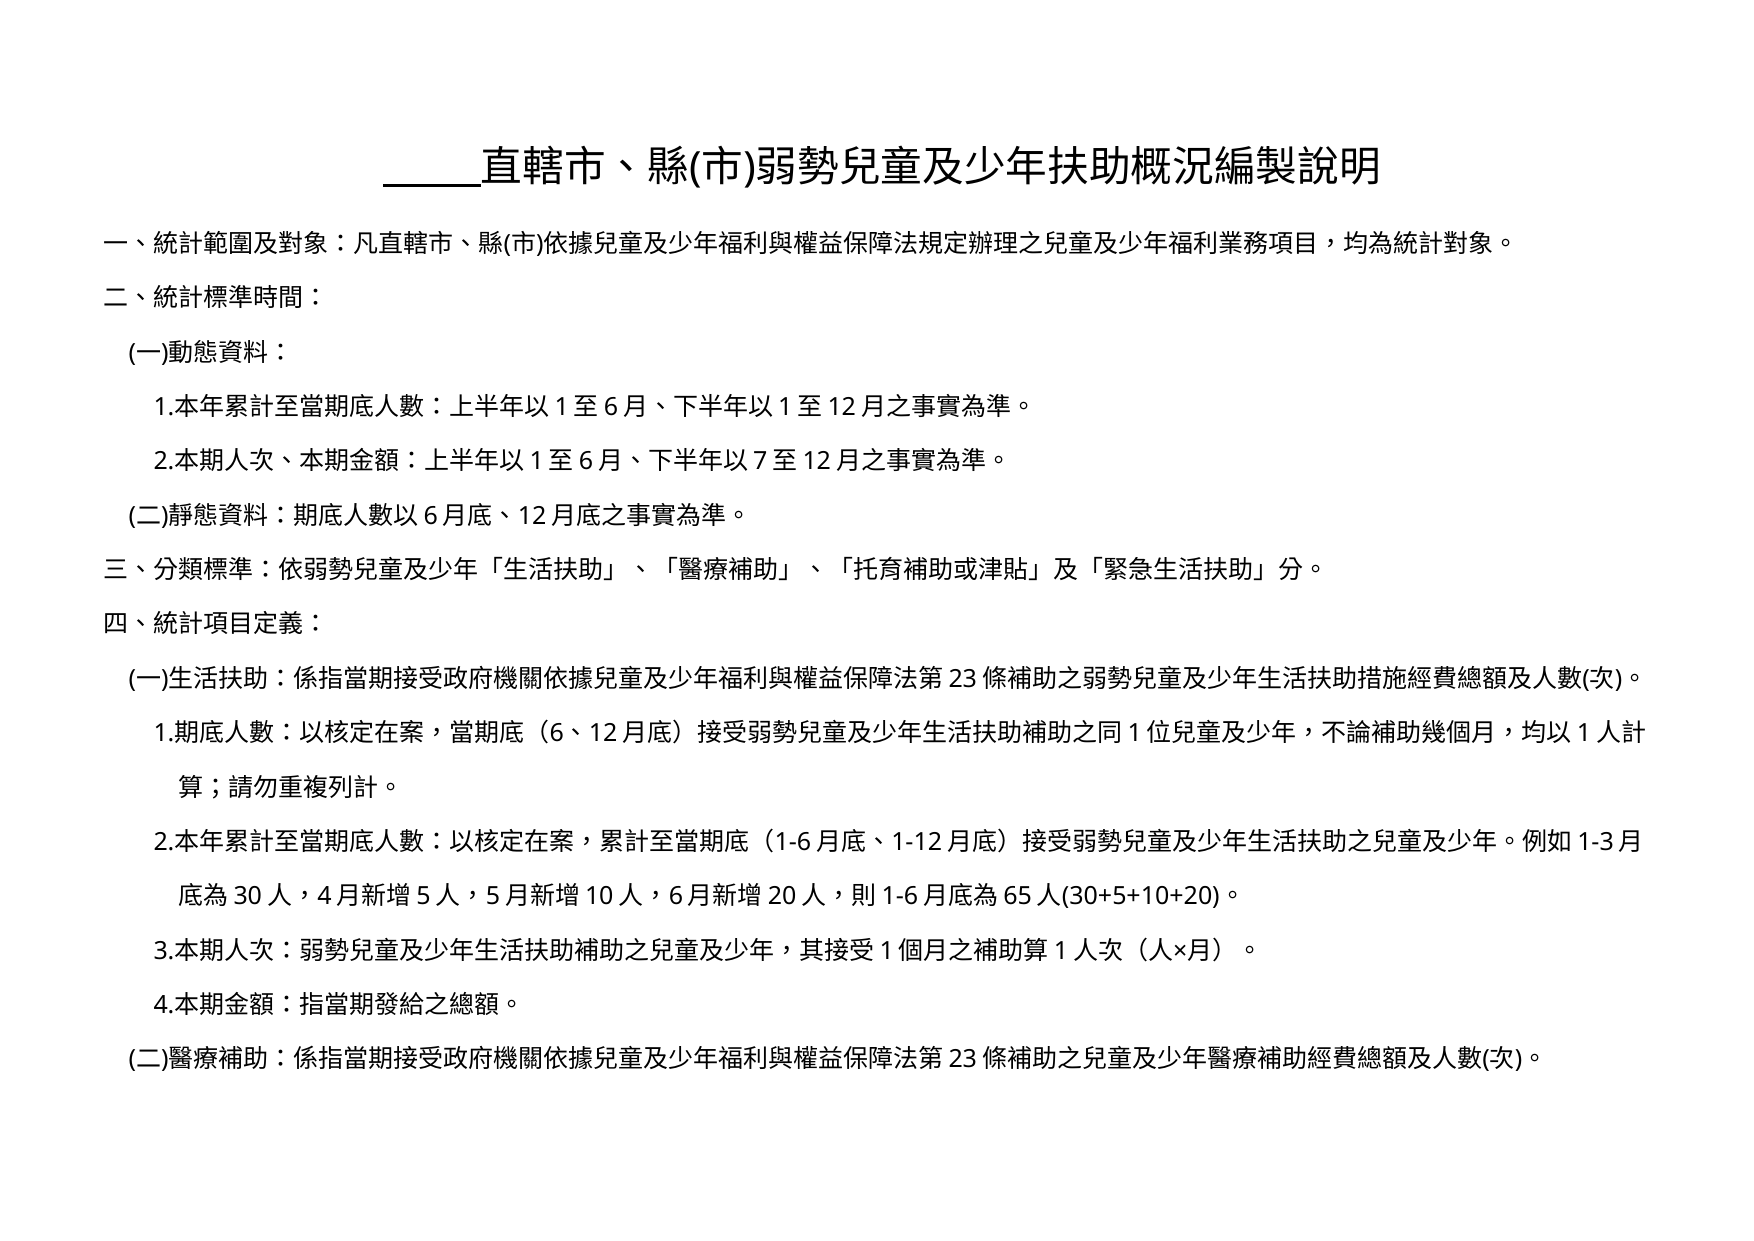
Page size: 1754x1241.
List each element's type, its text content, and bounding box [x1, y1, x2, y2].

text 二、統計標準時間： [103, 278, 1660, 314]
text (二)醫療補助：係指當期接受政府機關依據兒童及少年福利與權益保障法第23條補助之兒童及少年醫療補助經費總額及人數(次)。 [128, 1039, 1660, 1075]
text 1.本年累計至當期底人數：上半年以1至6月、下半年以1至12月之事實為準。 [153, 386, 1660, 423]
text 1.期底人數：以核定在案，當期底（6、12月底）接受弱勢兒童及少年生活扶助補助之同1位兒童及少年，不論補助幾個月，均以1人計算；請勿重複列計。 [153, 713, 1660, 803]
text (一)生活扶助：係指當期接受政府機關依據兒童及少年福利與權益保障法第23條補助之弱勢兒童及少年生活扶助措施經費總額及人數(次)。 [128, 658, 1660, 694]
text 2.本期人次、本期金額：上半年以1至6月、下半年以7至12月之事實為準。 [153, 441, 1660, 477]
text 3.本期人次：弱勢兒童及少年生活扶助補助之兒童及少年，其接受1個月之補助算1人次（人×月）。 [153, 930, 1660, 966]
text 一、統計範圍及對象：凡直轄市、縣(市)依據兒童及少年福利與權益保障法規定辦理之兒童及少年福利業務項目，均為統計對象。 [103, 223, 1660, 259]
text 4.本期金額：指當期發給之總額。 [153, 984, 1660, 1021]
text 直轄市、縣(市)弱勢兒童及少年扶助概況編製說明 [103, 133, 1660, 193]
text (二)靜態資料：期底人數以6月底、12月底之事實為準。 [128, 495, 1660, 531]
text 2.本年累計至當期底人數：以核定在案，累計至當期底（1-6月底、1-12月底）接受弱勢兒童及少年生活扶助之兒童及少年。例如1-3月底為30人，4月新增5人，5月新增10人，6月新增20人，則1-6月底為65人(30+5+10+20)。 [153, 821, 1660, 912]
text 四、統計項目定義： [103, 604, 1660, 640]
text (一)動態資料： [128, 332, 1660, 368]
text 三、分類標準：依弱勢兒童及少年「生活扶助」、「醫療補助」、「托育補助或津貼」及「緊急生活扶助」分。 [103, 549, 1660, 586]
